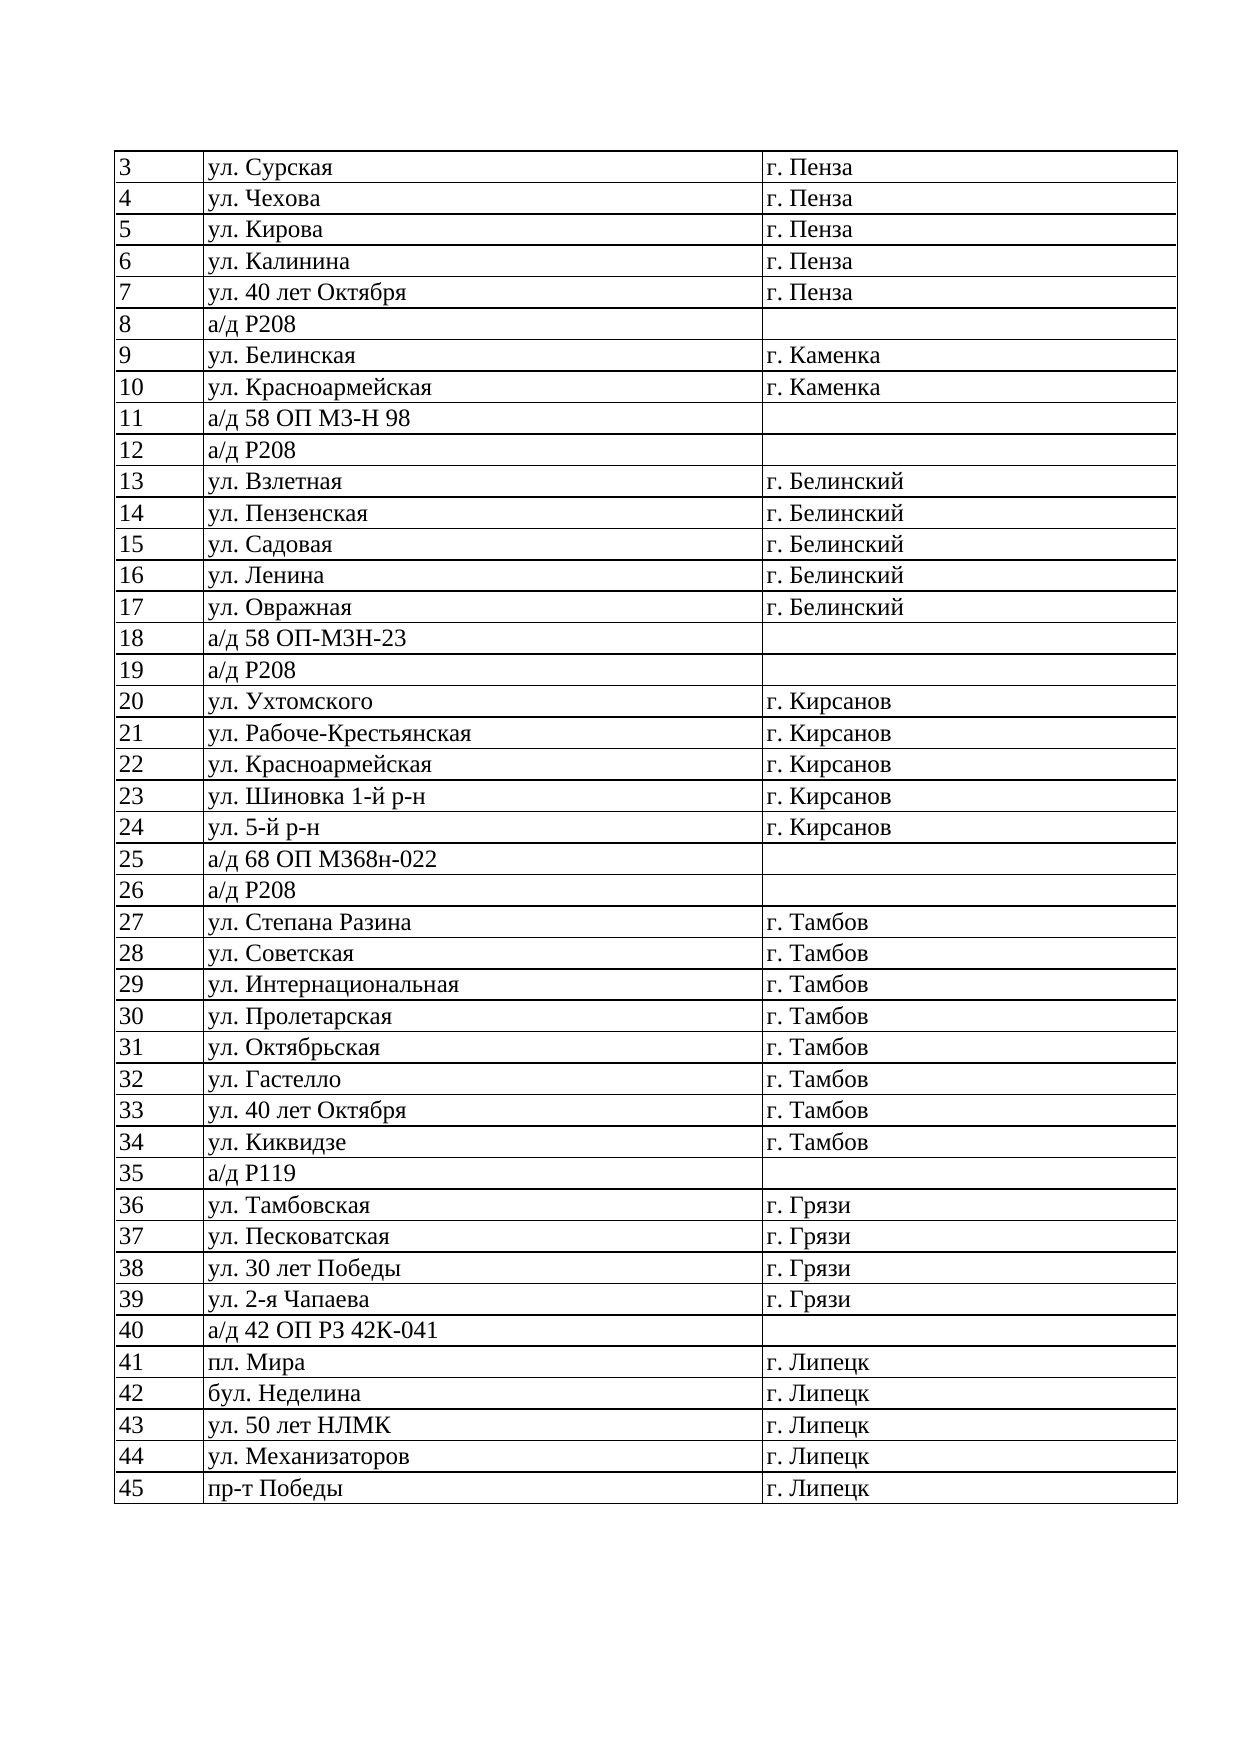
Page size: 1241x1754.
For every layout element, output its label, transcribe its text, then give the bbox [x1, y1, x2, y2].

table_cell 41 [115, 1346, 203, 1377]
table_cell 26 [115, 875, 203, 905]
table_cell г. Липецк [763, 1377, 1177, 1408]
table_cell г. Липецк [763, 1471, 1177, 1503]
table_cell ул. Советская [204, 938, 762, 968]
table_cell ул. Шиновка 1-й р-н [204, 781, 762, 811]
table_cell а/д 42 ОП РЗ 42К-041 [204, 1316, 762, 1345]
table_cell г. Тамбов [763, 968, 1177, 999]
table_cell г. Липецк [763, 1440, 1177, 1471]
table_cell г. Тамбов [763, 905, 1177, 936]
table_cell 18 [115, 623, 203, 653]
table_cell ул. Степана Разина [204, 907, 762, 936]
table_cell [763, 842, 1177, 873]
table_cell 8 [115, 308, 203, 339]
table_cell ул. 40 лет Октября [204, 1095, 762, 1125]
table_cell 19 [115, 654, 203, 685]
table_cell 23 [115, 780, 203, 811]
table_cell а/д Р208 [204, 655, 762, 685]
table_cell [763, 1314, 1177, 1345]
table_cell г. Белинский [763, 590, 1177, 622]
table_cell 6 [115, 245, 203, 276]
table_cell 32 [115, 1063, 203, 1094]
table_cell [763, 653, 1177, 685]
table_cell 22 [115, 749, 203, 779]
table_cell 17 [115, 591, 203, 622]
table_cell ул. Ухтомского [204, 686, 762, 716]
table_cell а/д Р208 [204, 309, 762, 339]
table_cell 9 [115, 340, 203, 370]
table_cell 28 [115, 938, 203, 968]
table_cell 30 [115, 1000, 203, 1031]
table_cell ул. Песковатская [204, 1221, 762, 1251]
table_cell г. Пенза [763, 181, 1177, 213]
table_cell г. Кирсанов [763, 716, 1177, 748]
table_cell пр-т Победы [204, 1473, 762, 1503]
table_cell ул. 40 лет Октября [204, 277, 762, 307]
table_cell г. Каменка [763, 370, 1177, 402]
table_cell 43 [115, 1409, 203, 1440]
table_cell ул. Калинина [204, 246, 762, 276]
table_cell ул. Взлетная [204, 466, 762, 496]
table_cell г. Белинский [763, 528, 1177, 559]
table_cell г. Пенза [763, 213, 1177, 244]
table_cell 5 [115, 214, 203, 244]
table_cell 27 [115, 906, 203, 936]
table_cell ул. Сурская [204, 152, 762, 181]
table_cell г. Тамбов [763, 1094, 1177, 1125]
table_cell ул. Киквидзе [204, 1127, 762, 1157]
table_cell г. Тамбов [763, 936, 1177, 968]
table_cell 12 [115, 434, 203, 464]
table_cell 7 [115, 277, 203, 307]
table_cell ул. Интернациональная [204, 970, 762, 999]
table_cell 16 [115, 560, 203, 590]
table_cell а/д 58 ОП-М3Н-23 [204, 623, 762, 653]
table_cell 14 [115, 497, 203, 527]
table_cell ул. Октябрьская [204, 1032, 762, 1062]
table_cell 35 [115, 1158, 203, 1188]
table_cell ул. Белинская [204, 340, 762, 370]
table_cell ул. Красноармейская [204, 749, 762, 779]
table_cell г. Белинский [763, 465, 1177, 496]
table_cell 15 [115, 529, 203, 559]
table_cell 44 [115, 1441, 203, 1471]
table_cell 24 [115, 812, 203, 842]
table_cell ул. Пролетарская [204, 1001, 762, 1031]
table_cell бул. Неделина [204, 1378, 762, 1408]
table_cell ул. Механизаторов [204, 1441, 762, 1471]
table_cell ул. Рабоче-Крестьянская [204, 718, 762, 748]
table_cell г. Грязи [763, 1283, 1177, 1314]
table_cell [763, 874, 1177, 905]
table_cell ул. Чехова [204, 183, 762, 213]
table_cell [763, 1157, 1177, 1188]
table_cell 39 [115, 1284, 203, 1314]
table_cell ул. 50 лет НЛМК [204, 1410, 762, 1440]
table_cell ул. Красноармейская [204, 372, 762, 402]
table_cell а/д Р208 [204, 875, 762, 905]
table_cell г. Тамбов [763, 1125, 1177, 1157]
table_cell ул. Ленина [204, 561, 762, 590]
table_cell ул. Овражная [204, 592, 762, 622]
table_cell г. Грязи [763, 1251, 1177, 1282]
table_cell 38 [115, 1252, 203, 1282]
table_cell ул. Гастелло [204, 1064, 762, 1094]
table_cell г. Грязи [763, 1220, 1177, 1251]
table_cell г. Пенза [763, 244, 1177, 276]
table_cell 10 [115, 371, 203, 402]
table_cell г. Белинский [763, 559, 1177, 590]
table_cell г. Липецк [763, 1408, 1177, 1440]
table_cell 36 [115, 1189, 203, 1219]
table_cell а/д Р208 [204, 435, 762, 464]
table_cell 20 [115, 686, 203, 716]
table_cell ул. 2-я Чапаева [204, 1284, 762, 1314]
table_cell г. Тамбов [763, 999, 1177, 1031]
table_cell г. Кирсанов [763, 779, 1177, 811]
table_cell г. Тамбов [763, 1062, 1177, 1094]
table_cell 3 [115, 152, 203, 181]
table_cell 11 [115, 403, 203, 433]
table_cell 13 [115, 466, 203, 496]
table_cell 40 [115, 1315, 203, 1345]
table_cell 42 [115, 1378, 203, 1408]
table_cell ул. Садовая [204, 529, 762, 559]
table_cell 37 [115, 1221, 203, 1251]
table_cell а/д 58 ОП М3-Н 98 [204, 403, 762, 433]
table_cell 29 [115, 969, 203, 999]
table_cell г. Липецк [763, 1345, 1177, 1377]
table_cell 45 [115, 1472, 203, 1503]
table_cell пл. Мира [204, 1347, 762, 1377]
table_cell [763, 622, 1177, 653]
table_cell 21 [115, 717, 203, 748]
table_cell [763, 307, 1177, 339]
table_cell г. Тамбов [763, 1031, 1177, 1062]
table_cell ул. Кирова [204, 215, 762, 244]
table_cell 4 [115, 183, 203, 213]
table_cell а/д Р119 [204, 1158, 762, 1188]
table_cell г. Белинский [763, 496, 1177, 527]
table_cell [763, 433, 1177, 464]
table_cell 34 [115, 1126, 203, 1157]
table_cell г. Кирсанов [763, 748, 1177, 779]
table_cell г. Каменка [763, 339, 1177, 370]
table_cell [763, 402, 1177, 433]
table_cell г. Грязи [763, 1188, 1177, 1219]
table_cell г. Пенза [763, 276, 1177, 307]
table_cell ул. Тамбовская [204, 1190, 762, 1219]
table_cell г. Кирсанов [763, 811, 1177, 842]
table_cell ул. 5-й р-н [204, 812, 762, 842]
table_cell ул. 30 лет Победы [204, 1253, 762, 1282]
table_cell г. Пенза [763, 152, 1177, 181]
table_cell ул. Пензенская [204, 498, 762, 527]
table_cell 33 [115, 1095, 203, 1125]
table_cell 31 [115, 1032, 203, 1062]
table_cell г. Кирсанов [763, 685, 1177, 716]
table_cell а/д 68 ОП М368н-022 [204, 844, 762, 873]
table_cell 25 [115, 843, 203, 873]
